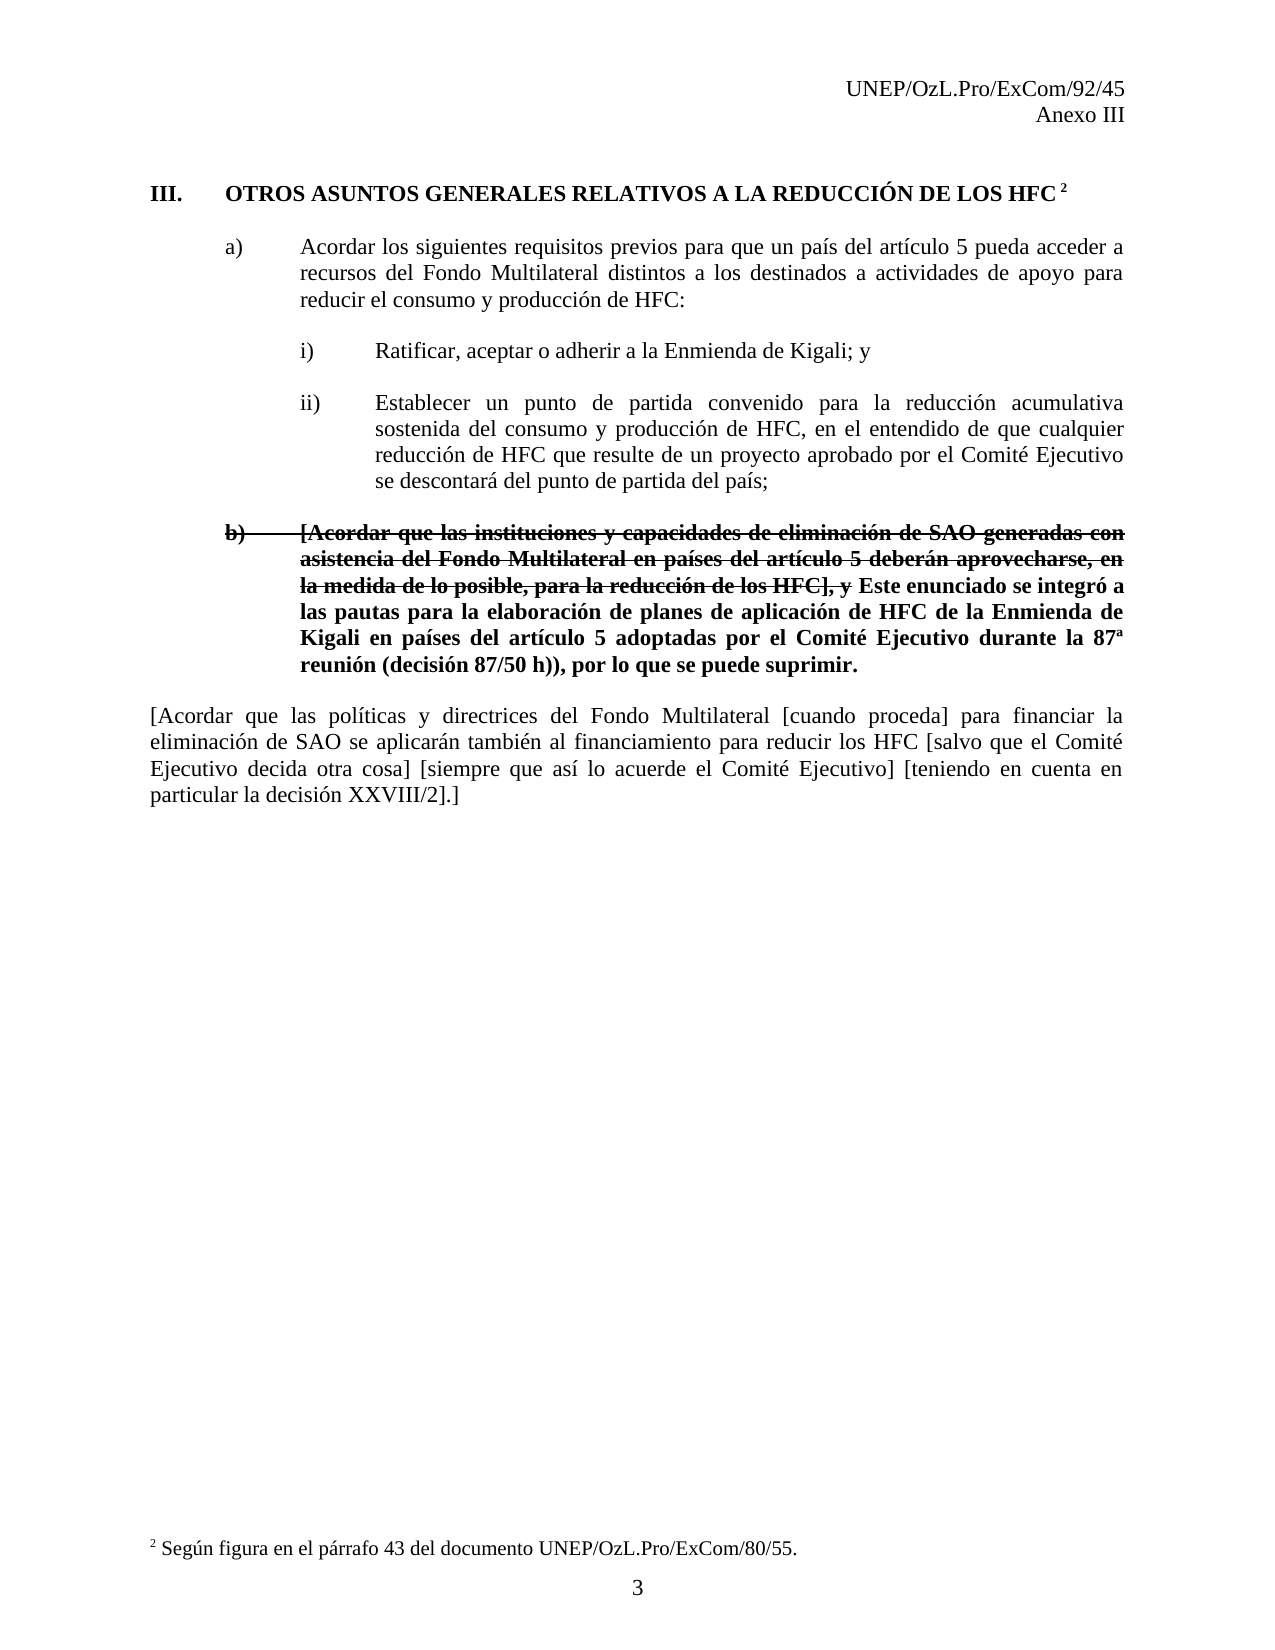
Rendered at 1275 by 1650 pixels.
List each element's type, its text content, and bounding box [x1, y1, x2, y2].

list Ratificar, aceptar o adherir a la Enmienda de Kigali; y [300, 337, 1125, 363]
list Establecer un punto de partida convenido para la reducción acumulativa sostenida del consumo y producción de HFC, en el entendido de que cualquier reducción de HFC que resulte de un proyecto aprobado por el Comité Ejecutivo se descontará del punto de partida del país; [300, 388, 1125, 494]
text [Acordar que las políticas y directrices del Fondo Multilateral [cuando proceda] para financiar la eliminación de SAO se aplicarán también al financiamiento para reducir los HFC [salvo que el Comité Ejecutivo decida otra cosa] [siempre que así lo acuerde el Comité Ejecutivo] [teniendo en cuenta en particular la decisión XXVIII/2].] [150, 702, 1125, 807]
list OTROS ASUNTOS GENERALES RELATIVOS A LA REDUCCIÓN DE LOS HFC [150, 180, 1125, 207]
subtitle Acordar los siguientes requisitos previos para que un país del artículo 5 pueda acceder a recursos del Fondo Multilateral distintos a los destinados a actividades de apoyo para reducir el consumo y producción de HFC: [225, 233, 1125, 312]
list [Acordar que las instituciones y capacidades de eliminación de SAO generadas con asistencia del Fondo Multilateral en países del artículo 5 deberán aprovecharse, en la medida de lo posible, para la reducción de los HFC], y Este enunciado se integró a las pautas para la elaboración de planes de aplicación de HFC de la Enmienda de Kigali en países del artículo 5 adoptadas por el Comité Ejecutivo durante la 87ª reunión (decisión 87/50 h)), por lo que se puede suprimir. [225, 535, 1125, 677]
